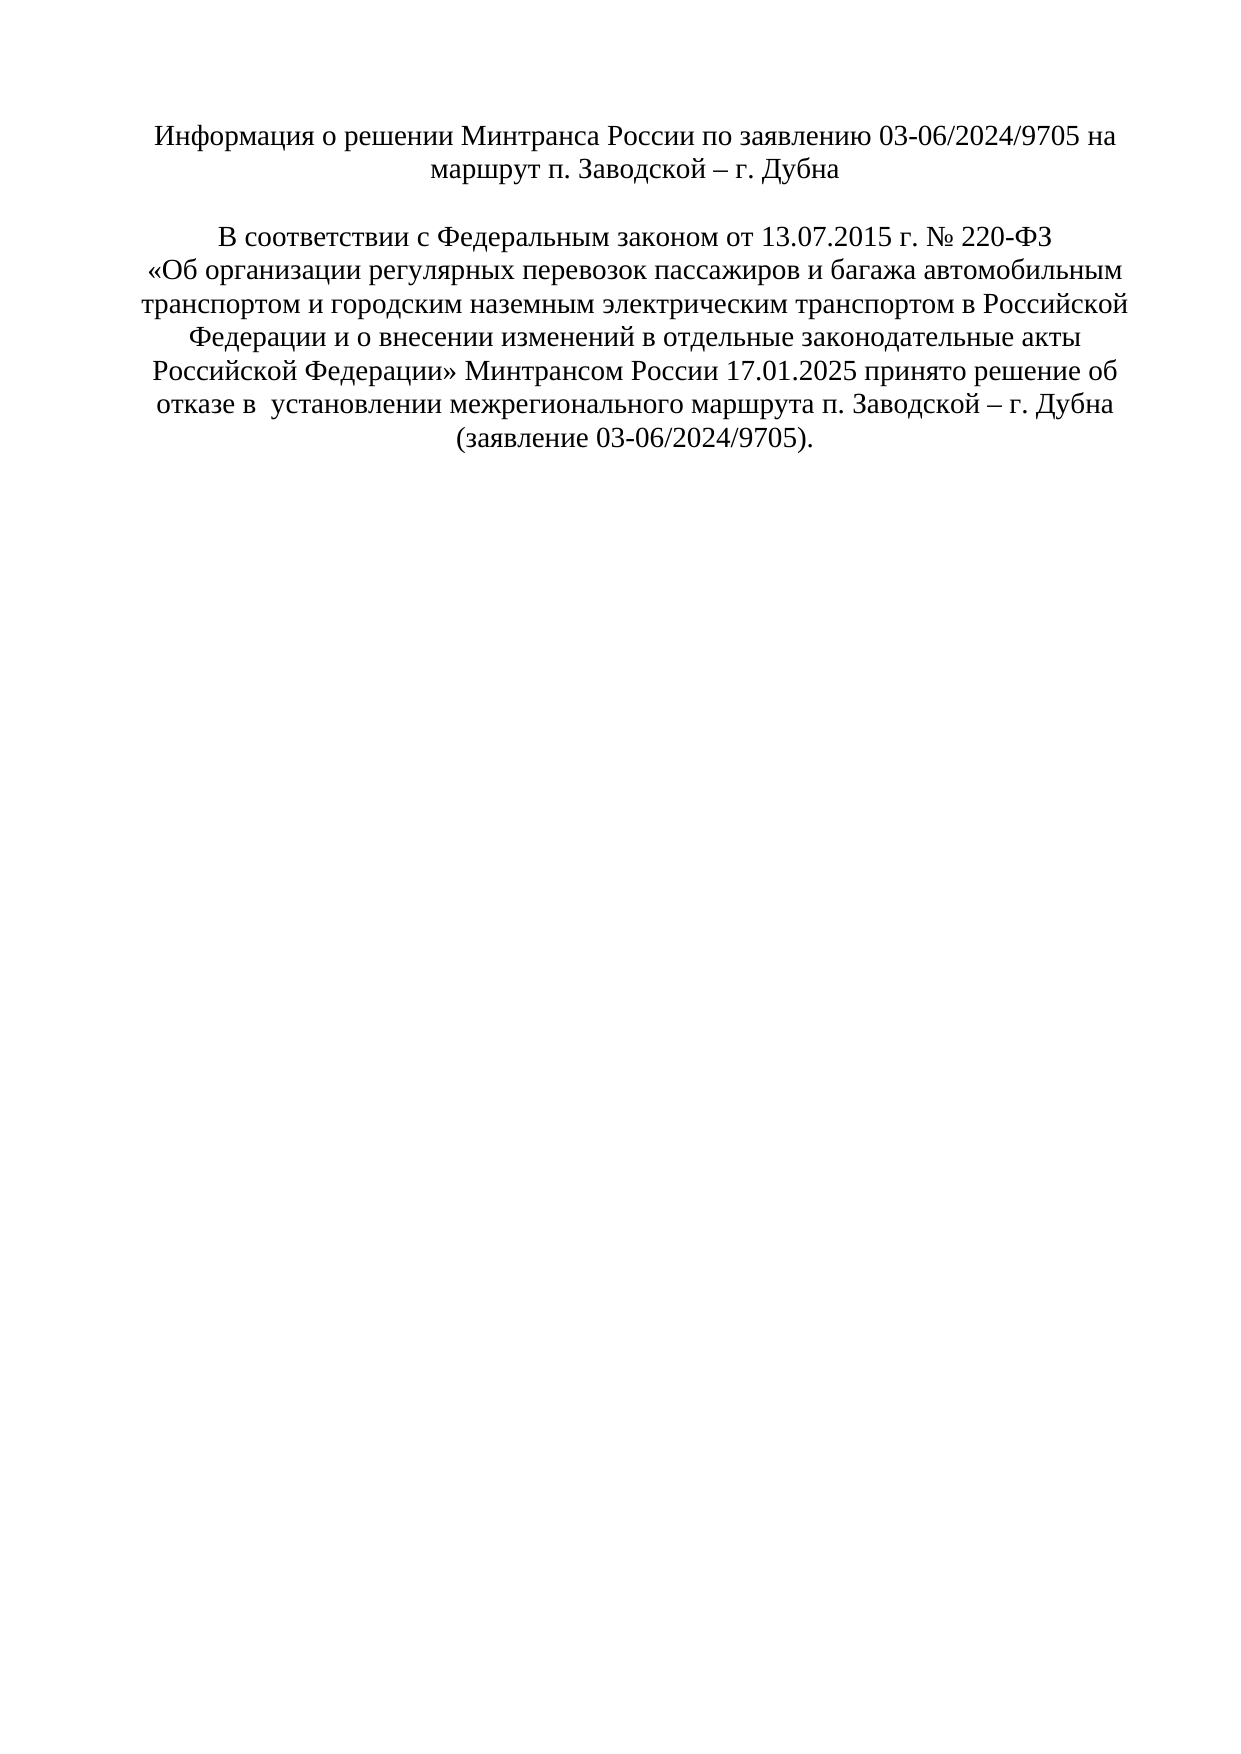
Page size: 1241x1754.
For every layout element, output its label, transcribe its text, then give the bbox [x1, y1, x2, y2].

text Информация о решении Минтранса России по заявлению 03-06/2024/9705 на маршрут п. Заводской – г. Дубна [118, 118, 1152, 185]
text В соответствии с Федеральным законом от 13.07.2015 г. № 220-ФЗ «Об организации регулярных перевозок пассажиров и багажа автомобильным транспортом и городским наземным электрическим транспортом в Российской Федерации и о внесении изменений в отдельные законодательные акты Российской Федерации» Минтрансом России 17.01.2025 принято решение об отказе в установлении межрегионального маршрута п. Заводской – г. Дубна (заявление 03-06/2024/9705). [118, 219, 1152, 453]
